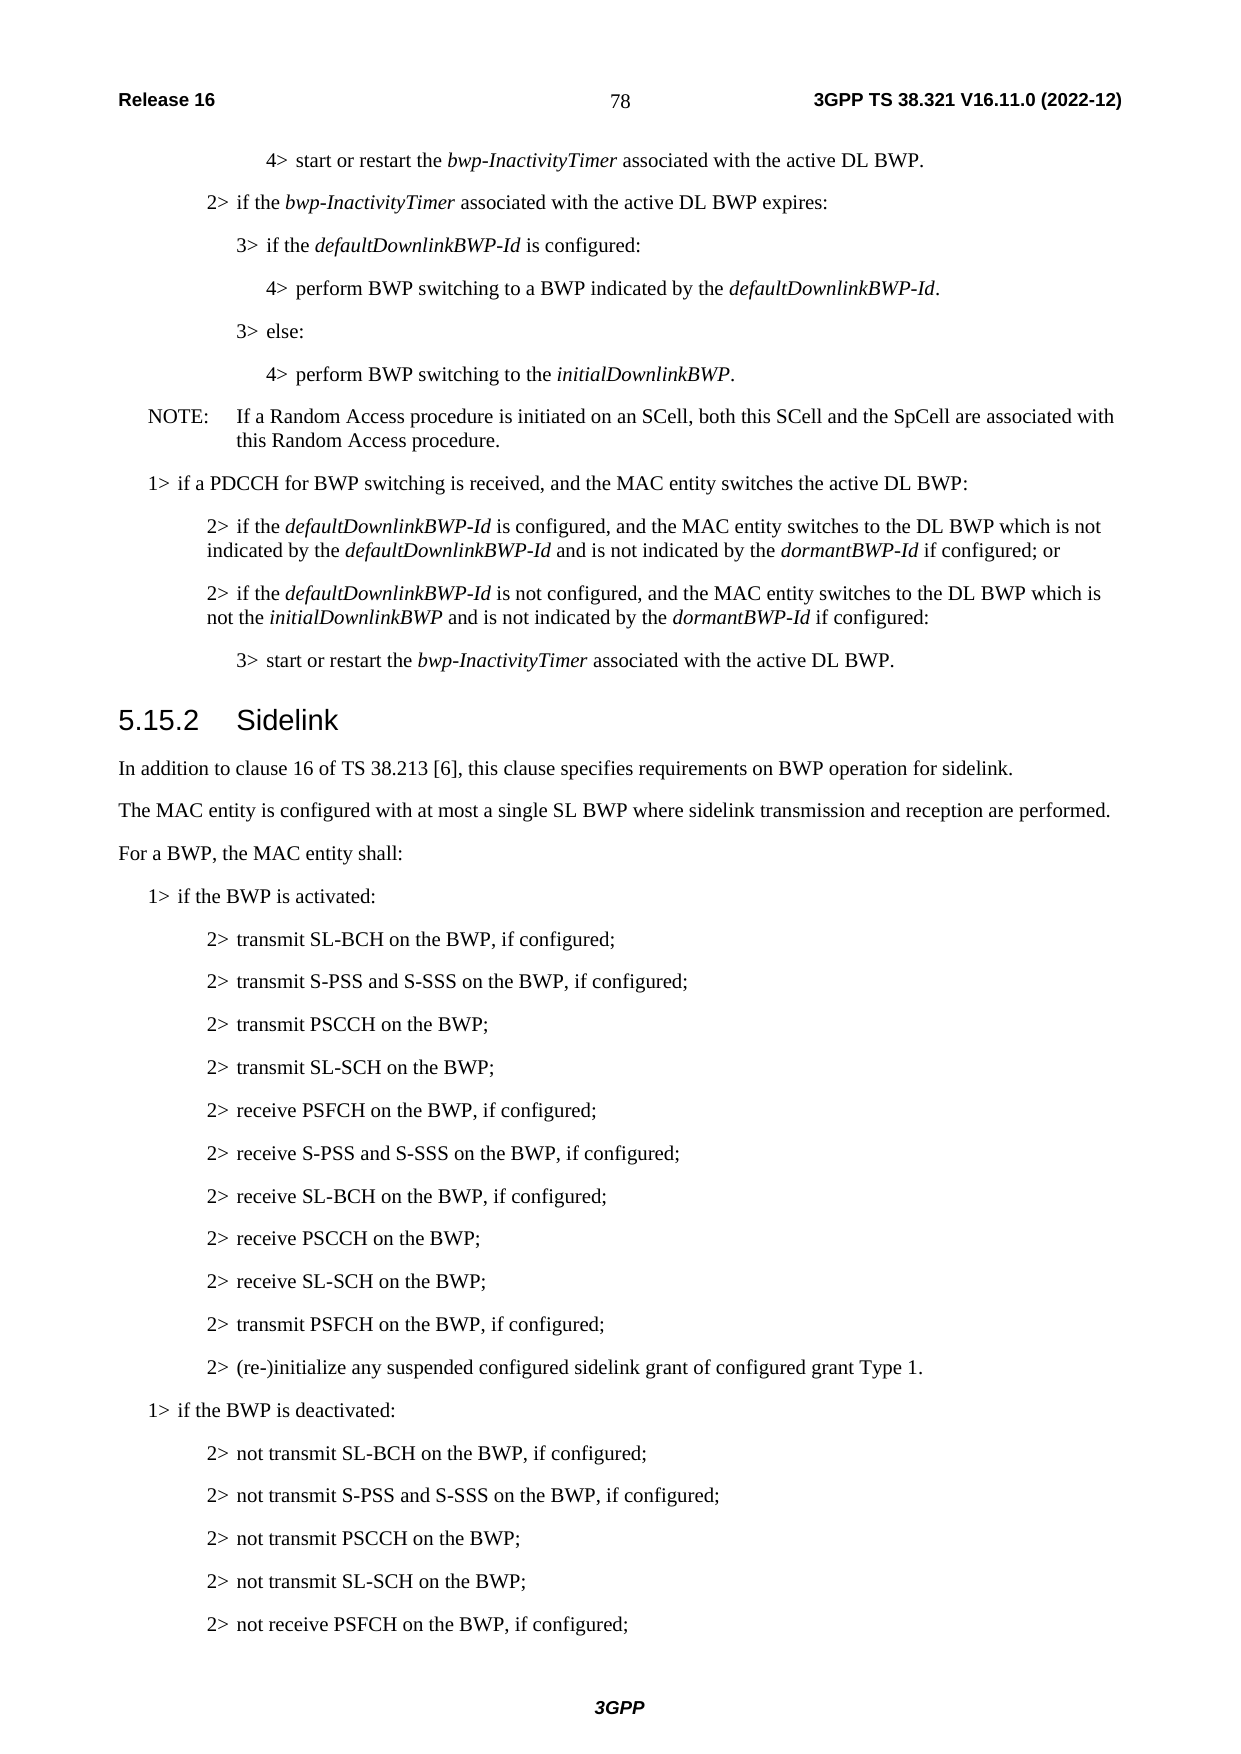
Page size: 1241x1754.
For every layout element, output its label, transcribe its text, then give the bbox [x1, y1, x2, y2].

text 2> transmit S-PSS and S-SSS on the BWP, if configured; [207, 969, 1122, 993]
text 2> if the defaultDownlinkBWP-Id is not configured, and the MAC entity switches to the DL BWP which is not the initialDownlinkBWP and is not indicated by the dormantBWP-Id if configured: [207, 581, 1122, 629]
text 2> transmit PSCCH on the BWP; [207, 1012, 1122, 1036]
text 2> transmit SL-SCH on the BWP; [207, 1055, 1122, 1079]
text 3> else: [236, 319, 1122, 343]
text 2> not receive PSFCH on the BWP, if configured; [207, 1612, 1122, 1636]
text 1> if the BWP is deactivated: [148, 1398, 1122, 1422]
text 3> if the defaultDownlinkBWP-Id is configured: [236, 233, 1122, 257]
text 2> receive S-PSS and S-SSS on the BWP, if configured; [207, 1141, 1122, 1165]
text 2> not transmit S-PSS and S-SSS on the BWP, if configured; [207, 1483, 1122, 1507]
text 2> not transmit PSCCH on the BWP; [207, 1526, 1122, 1550]
text 3> start or restart the bwp-InactivityTimer associated with the active DL BWP. [236, 648, 1122, 672]
text 2> receive SL-BCH on the BWP, if configured; [207, 1183, 1122, 1208]
text 4> start or restart the bwp-InactivityTimer associated with the active DL BWP. [266, 147, 1122, 172]
text NOTE: If a Random Access procedure is initiated on an SCell, both this SCell and the SpCell are associated with this Random Access procedure. [148, 404, 1122, 452]
text 1> if a PDCCH for BWP switching is received, and the MAC entity switches the active DL BWP: [148, 471, 1122, 495]
text In addition to clause 16 of TS 38.213 [6], this clause specifies requirements on BWP operation for sidelink. [118, 755, 1122, 779]
text 2> if the defaultDownlinkBWP-Id is configured, and the MAC entity switches to the DL BWP which is not indicated by the defaultDownlinkBWP-Id and is not indicated by the dormantBWP-Id if configured; or [207, 514, 1122, 562]
text 2> receive SL-SCH on the BWP; [207, 1269, 1122, 1293]
text 2> receive PSFCH on the BWP, if configured; [207, 1098, 1122, 1122]
text 4> perform BWP switching to a BWP indicated by the defaultDownlinkBWP-Id. [266, 276, 1122, 300]
subtitle 5.15.2 Sidelink [118, 703, 1122, 737]
text 2> (re-)initialize any suspended configured sidelink grant of configured grant Type 1. [207, 1355, 1122, 1379]
text 2> if the bwp-InactivityTimer associated with the active DL BWP expires: [207, 190, 1122, 214]
text 2> transmit SL-BCH on the BWP, if configured; [207, 927, 1122, 951]
text 4> perform BWP switching to the initialDownlinkBWP. [266, 362, 1122, 386]
text 1> if the BWP is activated: [148, 884, 1122, 908]
text 2> receive PSCCH on the BWP; [207, 1226, 1122, 1250]
text 2> transmit PSFCH on the BWP, if configured; [207, 1312, 1122, 1336]
text 2> not transmit SL-BCH on the BWP, if configured; [207, 1440, 1122, 1464]
text 2> not transmit SL-SCH on the BWP; [207, 1569, 1122, 1593]
text For a BWP, the MAC entity shall: [118, 841, 1122, 865]
text The MAC entity is configured with at most a single SL BWP where sidelink transmission and reception are performed. [118, 798, 1122, 822]
